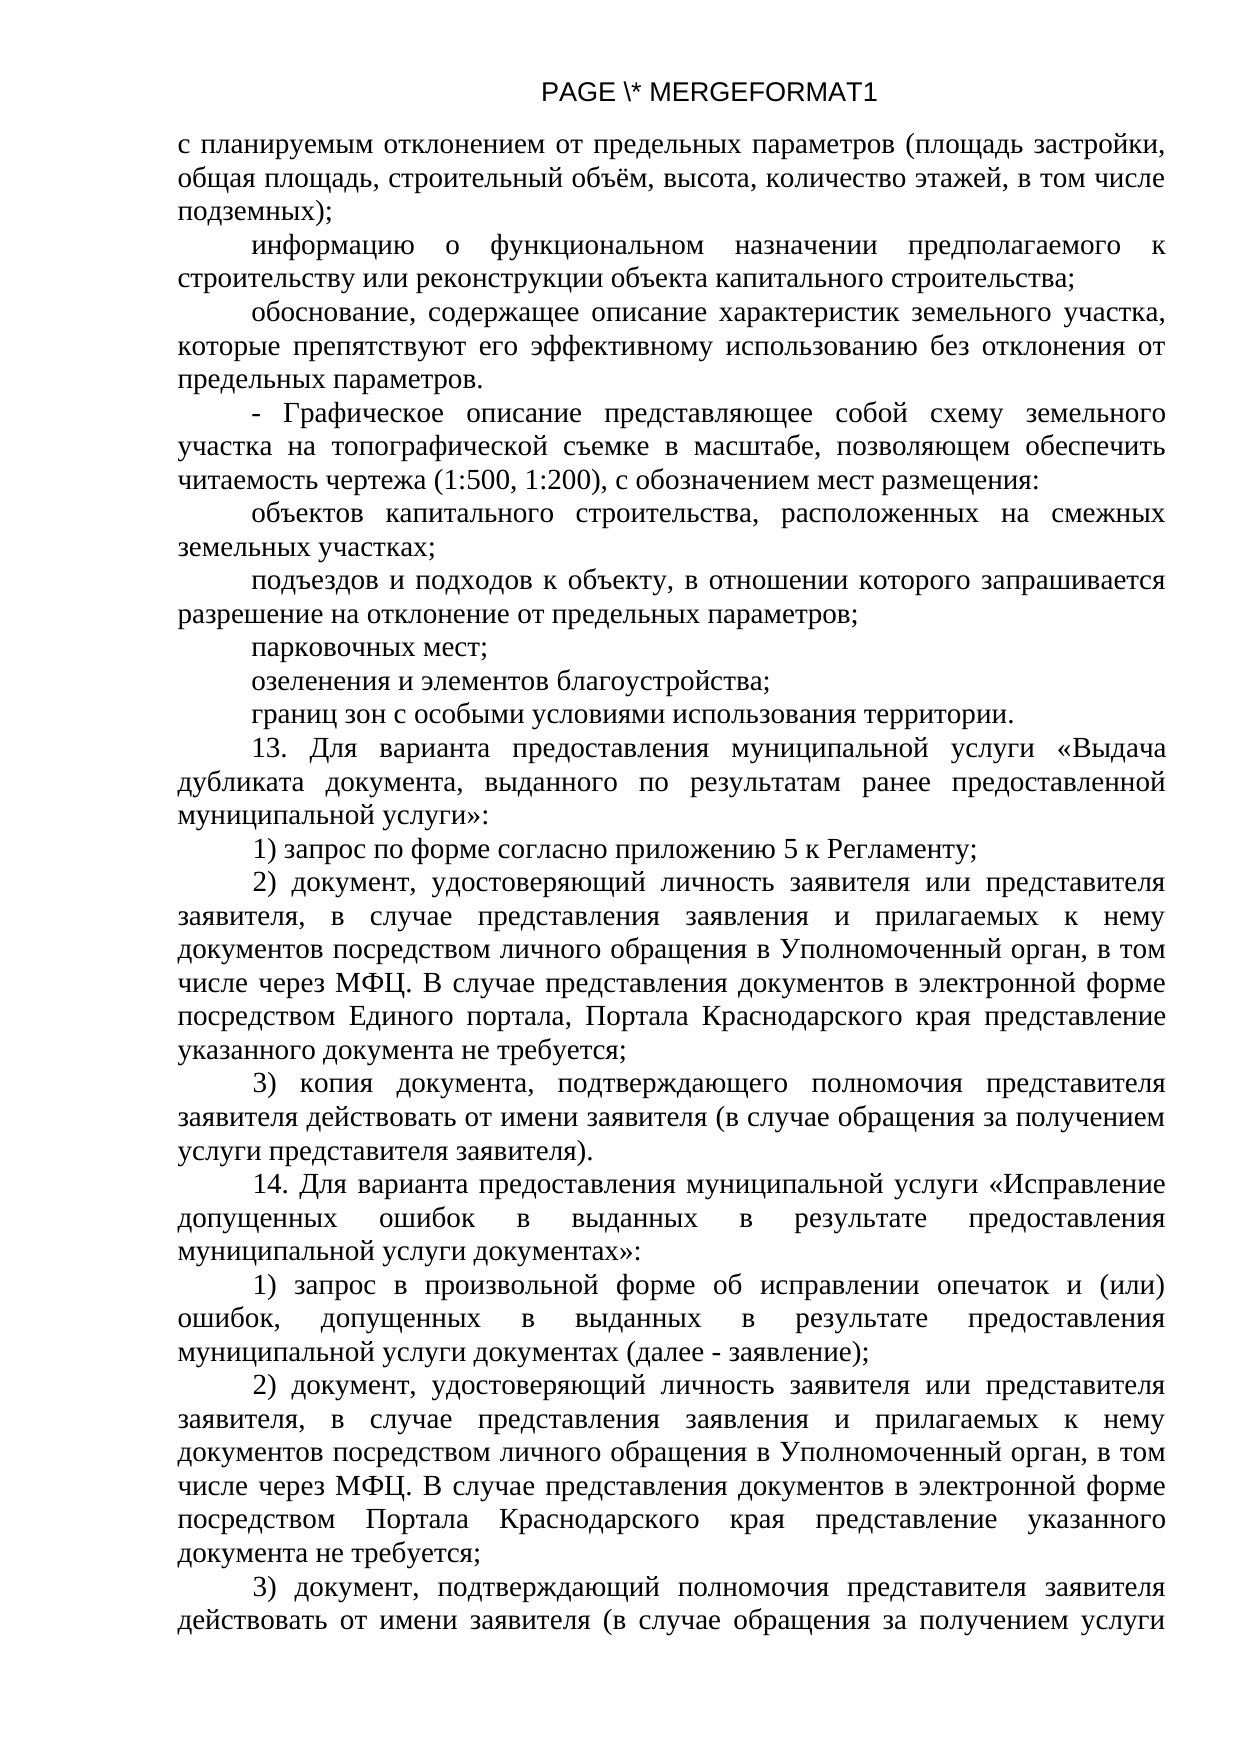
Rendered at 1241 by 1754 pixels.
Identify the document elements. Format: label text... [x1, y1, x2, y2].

text 3) копия документа, подтверждающего полномочия представителя заявителя действовать от имени заявителя (в случае обращения за получением услуги представителя заявителя). [177, 1066, 1166, 1166]
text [177, 1569, 1166, 1636]
text обоснование, содержащее описание характеристик земельного участка, которые препятствуют его эффективному использованию без отклонения от предельных параметров. [177, 294, 1166, 395]
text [177, 126, 1166, 227]
text 1) запрос в произвольной форме об исправлении опечаток и (или) ошибок, допущенных в выданных в результате предоставления муниципальной услуги документах (далее - заявление); [177, 1267, 1166, 1367]
text информацию о функциональном назначении предполагаемого к строительству или реконструкции объекта капитального строительства; [177, 227, 1166, 294]
text 14. Для варианта предоставления муниципальной услуги «Исправление допущенных ошибок в выданных в результате предоставления муниципальной услуги документах»: [177, 1166, 1166, 1267]
text 2) документ, удостоверяющий личность заявителя или представителя заявителя, в случае представления заявления и прилагаемых к нему документов посредством личного обращения в Уполномоченный орган, в том числе через МФЦ. В случае представления документов в электронной форме посредством Портала Краснодарского края представление указанного документа не требуется; [177, 1367, 1166, 1569]
text 13. Для варианта предоставления муниципальной услуги «Выдача дубликата документа, выданного по результатам ранее предоставленной муниципальной услуги»: [177, 730, 1166, 831]
text 1) запрос по форме согласно приложению 5 к Регламенту; [177, 831, 1166, 864]
text подъездов и подходов к объекту, в отношении которого запрашивается разрешение на отклонение от предельных параметров; [177, 562, 1166, 629]
text парковочных мест; [177, 629, 1166, 663]
text - Графическое описание представляющее собой схему земельного участка на топографической съемке в масштабе, позволяющем обеспечить читаемость чертежа (1:500, 1:200), с обозначением мест размещения: [177, 395, 1166, 495]
text озеленения и элементов благоустройства; [177, 663, 1166, 697]
text объектов капитального строительства, расположенных на смежных земельных участках; [177, 495, 1166, 562]
text границ зон с особыми условиями использования территории. [177, 697, 1166, 730]
text 2) документ, удостоверяющий личность заявителя или представителя заявителя, в случае представления заявления и прилагаемых к нему документов посредством личного обращения в Уполномоченный орган, в том числе через МФЦ. В случае представления документов в электронной форме посредством Единого портала, Портала Краснодарского края представление указанного документа не требуется; [177, 864, 1166, 1066]
